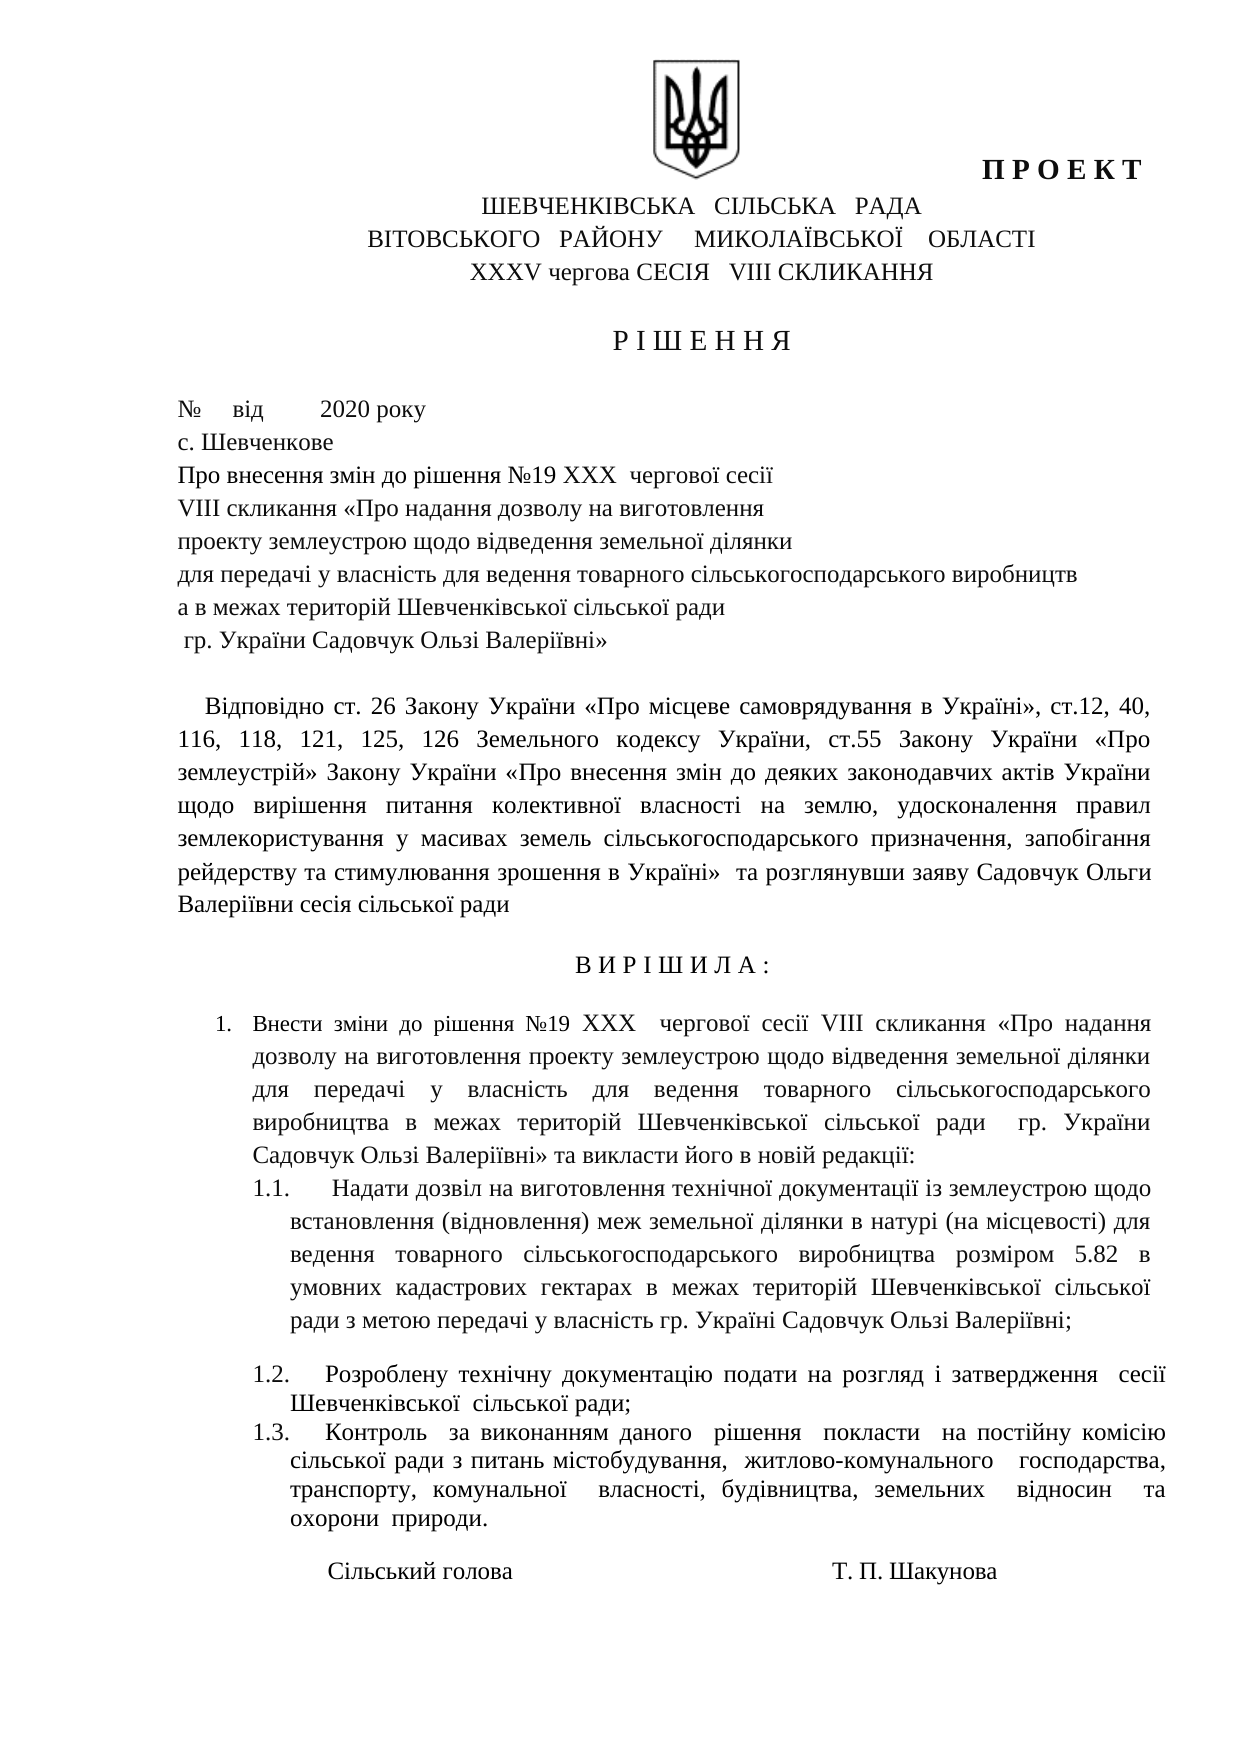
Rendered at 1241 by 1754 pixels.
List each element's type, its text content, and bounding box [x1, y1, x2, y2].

text ВИРІШИЛА: [177, 951, 1167, 980]
text Про внесення змін до рішення №19 ХХХ чергової сесії [177, 460, 1152, 489]
list Внести зміни до рішення №19 ХХХ чергової сесії VІІІ скликання «Про надання дозволу на виготовлення проекту землеустрою щодо відведення земельної ділянки для передачі у власність для ведення товарного сільськогосподарського виробництва в межах територій Шевченківської сільської ради гр. України Садовчук Ользі Валеріївні» та викласти його в новій редакції: [215, 1008, 1152, 1169]
text проекту землеустрою щодо відведення земельної ділянки [177, 526, 1152, 555]
text Сільський голова Т. П. Шакунова [177, 1556, 1167, 1584]
text Відповідно ст. 26 Закону України «Про місцеве самоврядування в Україні», ст.12, 40, 116, 118, 121, 125, 126 Земельного кодексу України, ст.55 Закону України «Про землеустрій» Закону України «Про внесення змін до деяких законодавчих актів України щодо вирішення питання колективної власності на землю, удосконалення правил землекористування у масивах земель сільськогосподарського призначення, запобігання рейдерству та стимулювання зрошення в Україні» та розглянувши заяву Садовчук Ольги Валеріївни сесія сільської ради [177, 852, 1152, 918]
text ШЕВЧЕНКІВСЬКА СІЛЬСЬКА РАДА ВІТОВСЬКОГО РАЙОНУ МИКОЛАЇВСЬКОЇ ОБЛАСТІ ХХХV чергова СЕСІЯ VІІІ СКЛИКАННЯ [236, 191, 1167, 286]
text № від 2020 року [177, 394, 1167, 423]
text П Р О Е К Т [177, 59, 1167, 186]
text гр. України Садовчук Ользі Валеріївні» [177, 625, 1152, 654]
picture [652, 59, 740, 180]
list Надати дозвіл на виготовлення технічної документації із землеустрою щодо встановлення (відновлення) меж земельної ділянки в натурі (на місцевості) для ведення товарного сільськогосподарського виробництва розміром 5.82 в умовних кадастрових гектарах в межах територій Шевченківської сільської ради з метою передачі у власність гр. Україні Садовчук Ользі Валеріївні; [252, 1173, 1152, 1334]
text а в межах територій Шевченківської сільської ради [177, 592, 1152, 621]
list Розроблену технічну документацію подати на розгляд і затвердження сесії Шевченківської сільської ради; [252, 1359, 1167, 1417]
list Контроль за виконанням даного рішення покласти на постійну комісію сільської ради з питань містобудування, житлово-комунального господарства, транспорту, комунальної власності, будівництва, земельних відносин та охорони природи. [252, 1417, 1167, 1532]
text Р І Ш Е Н Н Я [236, 323, 1167, 356]
text Відповідно ст. 26 Закону України «Про місцеве самоврядування в Україні», ст.12, 40, 116, 118, 121, 125, 126 Земельного кодексу України, ст.55 Закону України «Про землеустрій» Закону України «Про внесення змін до деяких законодавчих актів України щодо вирішення питання колективної власності на землю, удосконалення правил землекористування у масивах земель сільськогосподарського призначення, запобігання рейдерству та стимулювання зрошення в Україні» та розглянувши заяву Садовчук Ольги Валеріївни сесія сільської ради [177, 691, 1152, 791]
text с. Шевченкове [177, 427, 1167, 456]
text VІІІ скликання «Про надання дозволу на виготовлення [177, 493, 1152, 522]
text для передачі у власність для ведення товарного сільськогосподарського виробництв [177, 559, 1152, 588]
